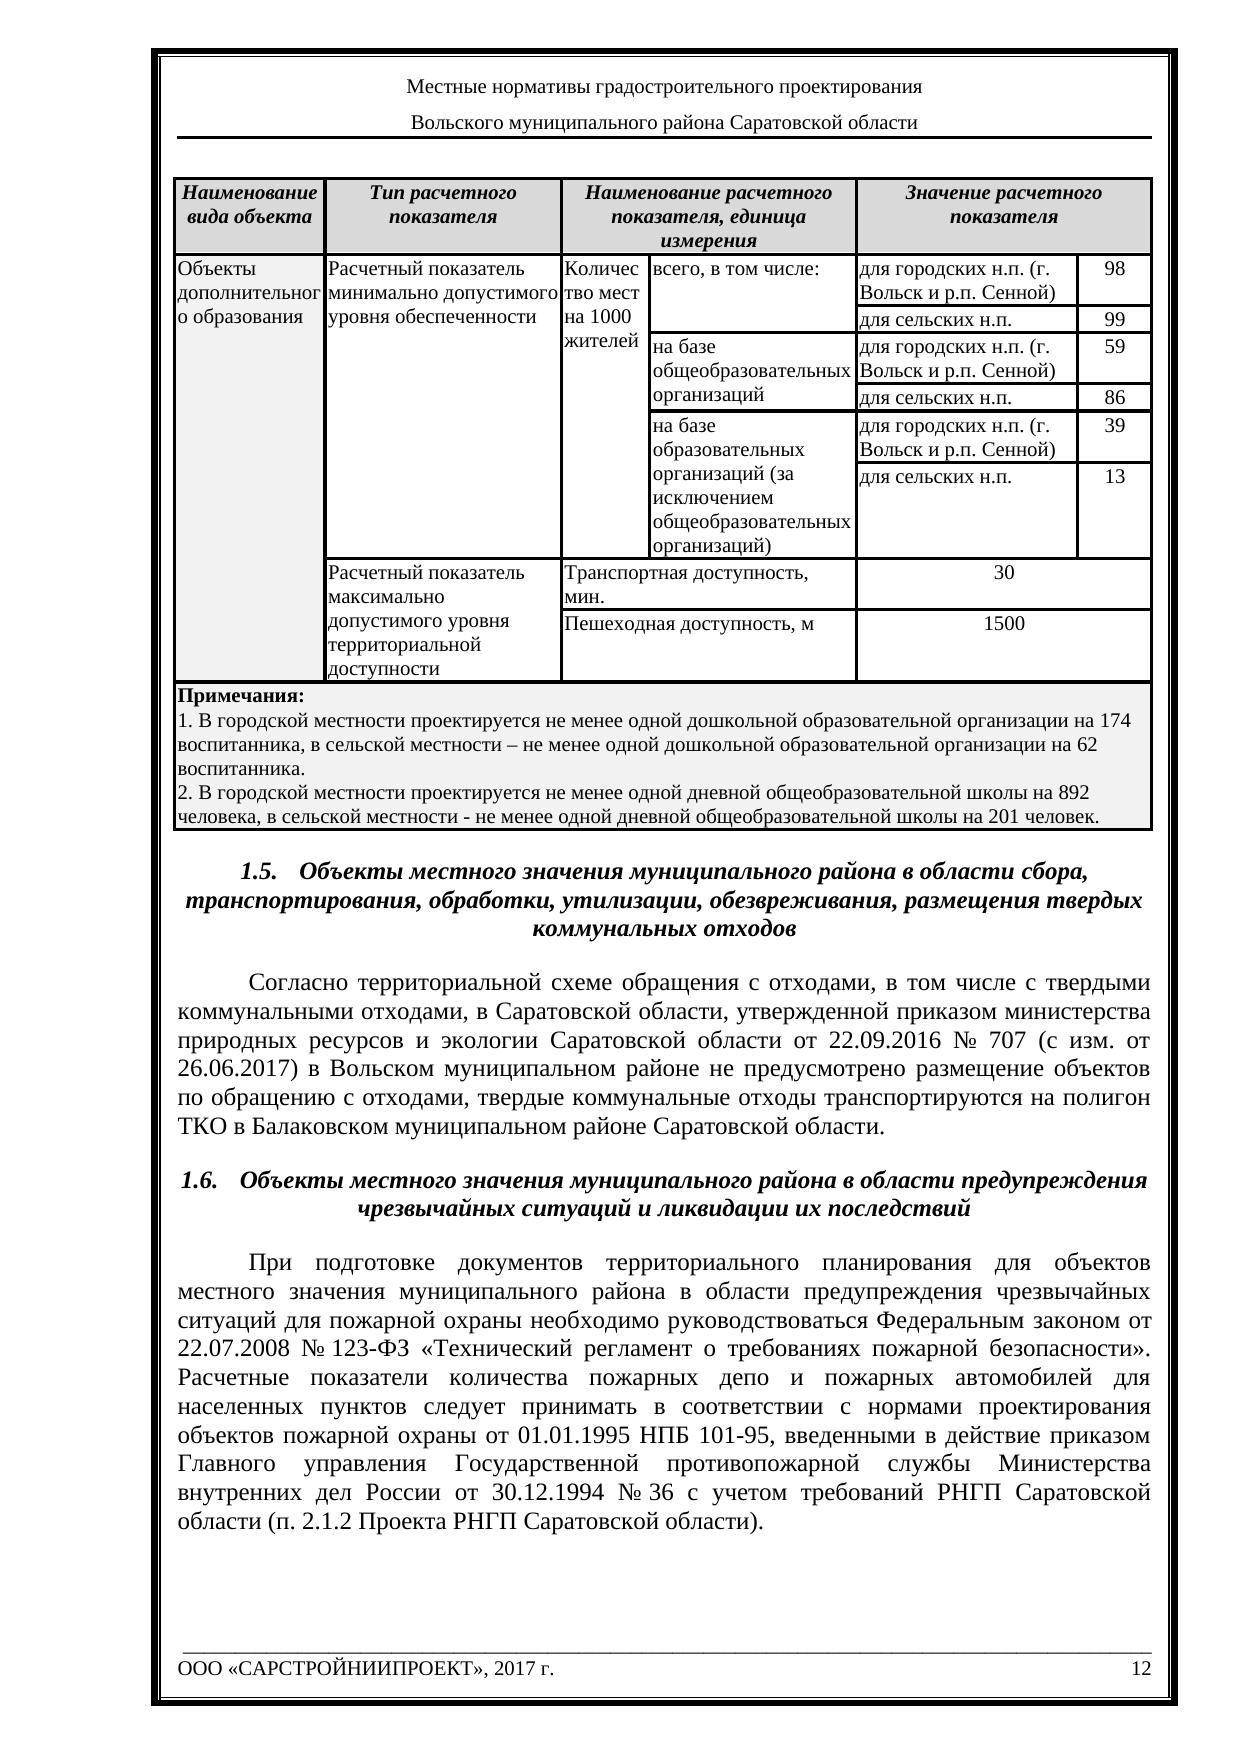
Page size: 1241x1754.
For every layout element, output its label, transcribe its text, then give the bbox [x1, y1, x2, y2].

subtitle Объекты местного значения муниципального района в области сбора, транспортирования, обработки, утилизации, обезвреживания, размещения твердых коммунальных отходов [177, 856, 1152, 942]
text При подготовке документов территориального планирования для объектов местного значения муниципального района в области предупреждения чрезвычайных ситуаций для пожарной охраны необходимо руководствоваться Федеральным законом от 22.07.2008 № 123-ФЗ «Технический регламент о требованиях пожарной безопасности». Расчетные показатели количества пожарных депо и пожарных автомобилей для населенных пунктов следует принимать в соответствии с нормами проектирования объектов пожарной охраны от 01.01.1995 НПБ 101-95, введенными в действие приказом Главного управления Государственной противопожарной службы Министерства внутренних дел России от 30.12.1994 № 36 с учетом требований РНГП Саратовской области (п. 2.1.2 Проекта РНГП Саратовской области). [177, 1247, 1152, 1535]
table_cell для городских н.п. (г. Вольск и р.п. Сенной) [858, 334, 1076, 382]
table_cell 98 [1079, 256, 1150, 304]
table_cell Расчетный показатель минимально допустимого уровня обеспеченности [327, 256, 560, 557]
table_cell 86 [1079, 385, 1150, 409]
table_cell 39 [1079, 413, 1150, 461]
table_cell для городских н.п. (г. Вольск и р.п. Сенной) [858, 413, 1076, 461]
table_cell для сельских н.п. [858, 464, 1076, 557]
table_cell 13 [1079, 464, 1150, 557]
table_cell Пешеходная доступность, м [563, 611, 855, 680]
table_header Тип расчетного показателя [327, 180, 560, 252]
table_cell для городских н.п. (г. Вольск и р.п. Сенной) [858, 256, 1076, 304]
table_cell Примечания: 1. В городской местности проектируется не менее одной дошкольной образовательной организации на 174 воспитанника, в сельской местности – не менее одной дошкольной образовательной организации на 62 воспитанника. 2. В городской местности проектируется не менее одной дневной общеобразовательной школы на 892 человека, в сельской местности - не менее одной дневной общеобразовательной школы на 201 человек. [176, 684, 1150, 828]
table_cell на базе общеобразовательных организаций [651, 334, 855, 409]
table_cell Количество мест на 1000 жителей [563, 256, 648, 557]
table_cell 1500 [858, 611, 1150, 680]
table_cell для сельских н.п. [858, 307, 1076, 331]
table_cell Транспортная доступность, мин. [563, 560, 855, 608]
table_cell на базе образовательных организаций (за исключением общеобразовательных организаций) [651, 413, 855, 557]
table_cell 99 [1079, 307, 1150, 331]
table_header Наименование расчетного показателя, единица измерения [563, 180, 855, 252]
subtitle Объекты местного значения муниципального района в области предупреждения чрезвычайных ситуаций и ликвидации их последствий [177, 1165, 1152, 1222]
table_cell всего, в том числе: [651, 256, 855, 331]
table_cell 59 [1079, 334, 1150, 382]
text Согласно территориальной схеме обращения с отходами, в том числе с твердыми коммунальными отходами, в Саратовской области, утвержденной приказом министерства природных ресурсов и экологии Саратовской области от 22.09.2016 № 707 (с изм. от 26.06.2017) в Вольском муниципальном районе не предусмотрено размещение объектов по обращению с отходами, твердые коммунальные отходы транспортируются на полигон ТКО в Балаковском муниципальном районе Саратовской области. [177, 967, 1152, 1140]
table_header Наименование вида объекта [176, 180, 323, 252]
table_header Значение расчетного показателя [858, 180, 1150, 252]
table_cell для сельских н.п. [858, 385, 1076, 409]
table_cell Объекты дополнительного образования [176, 256, 323, 680]
table_cell Расчетный показатель максимально допустимого уровня территориальной доступности [327, 560, 560, 680]
table_cell 30 [858, 560, 1150, 608]
